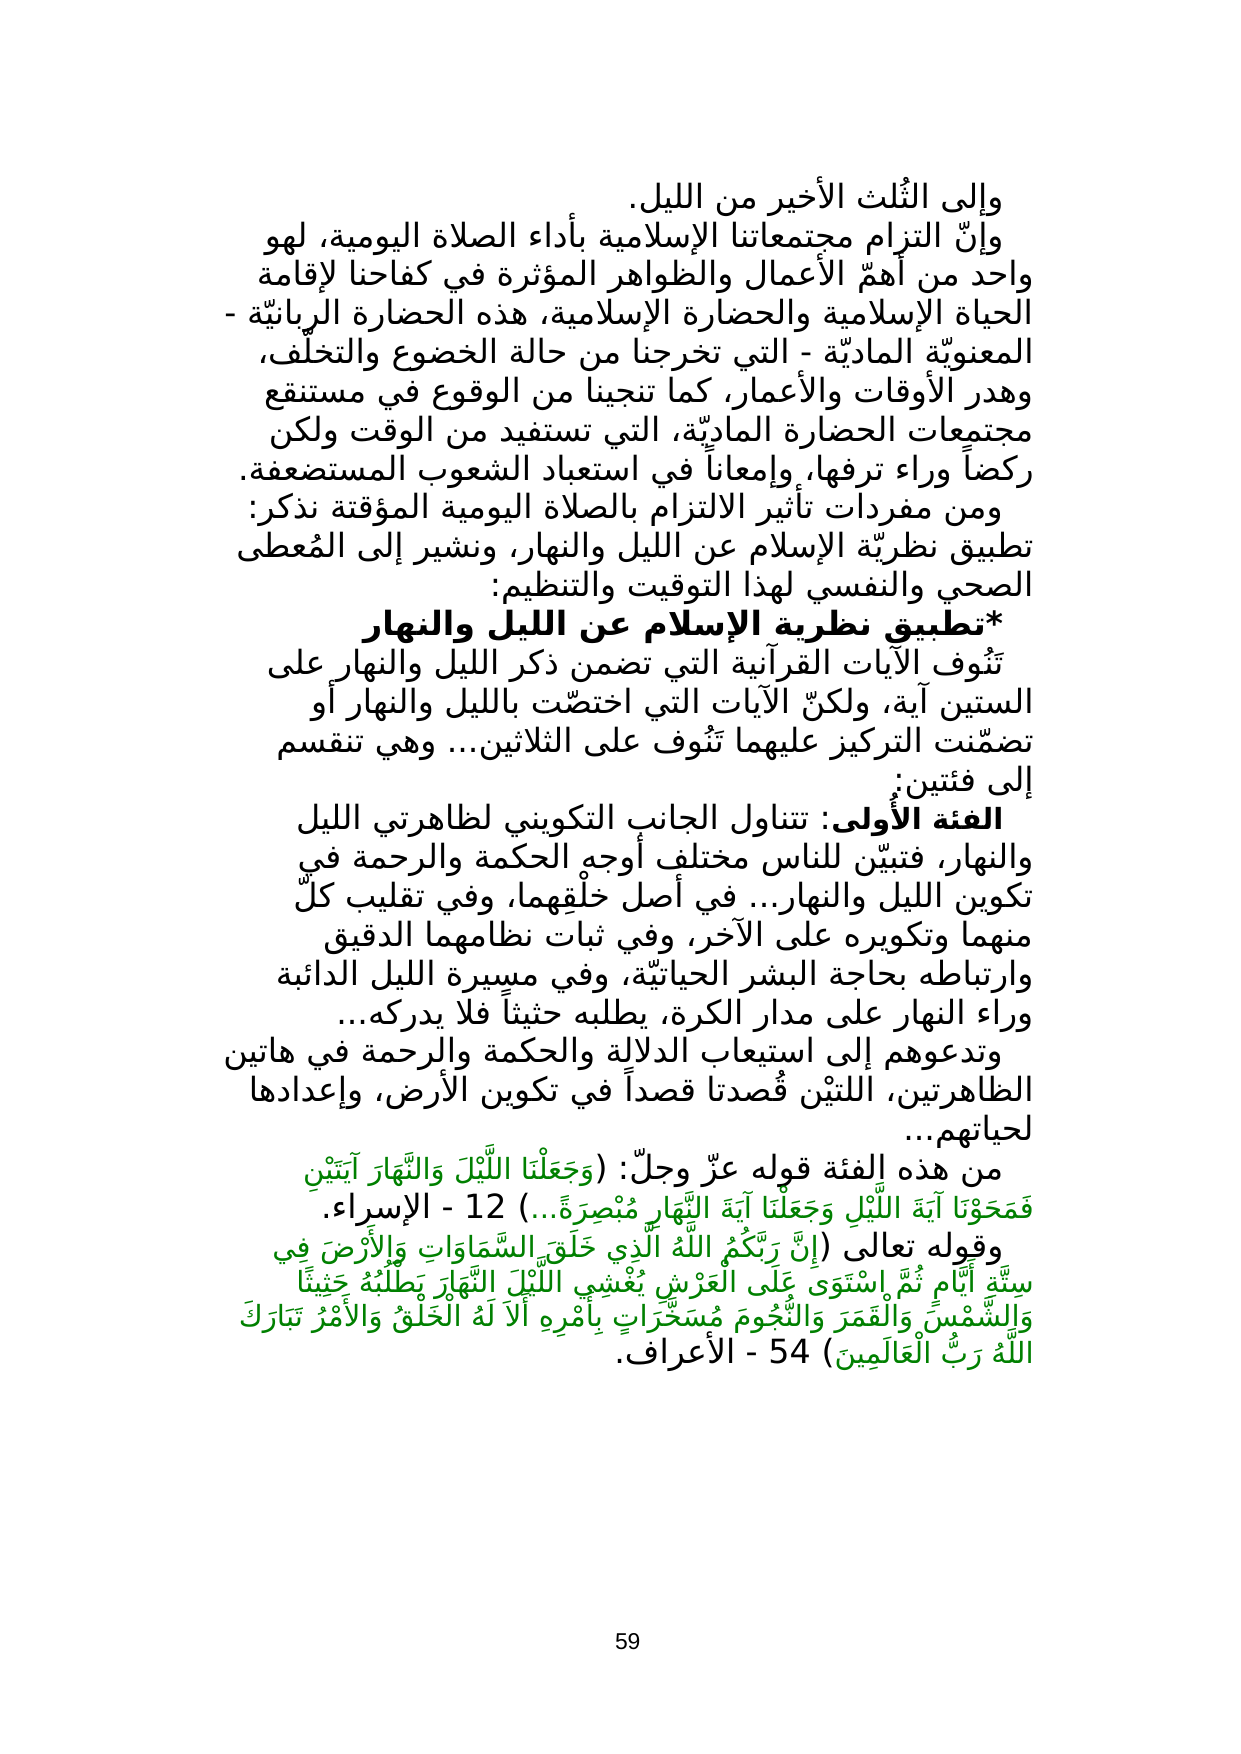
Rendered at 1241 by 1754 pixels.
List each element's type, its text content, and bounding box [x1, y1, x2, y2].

text وإنّ التزام مجتمعاتنا الإسلامية بأداء الصلاة اليومية، لهو واحد من أهمّ الأعمال والظواهر المؤثرة في كفاحنا لإقامة الحياة الإسلامية والحضارة الإسلامية، هذه الحضارة الربانيّة - المعنويّة الماديّة - التي تخرجنا من حالة الخضوع والتخلّف، وهدر الأوقات والأعمار، كما تنجينا من الوقوع في مستنقع مجتمعات الحضارة الماديّة، التي تستفيد من الوقت ولكن ركضاً وراء ترفها، وإمعاناً في استعباد الشعوب المستضعفة. [222, 216, 1033, 488]
text وقوله تعالى (إِنَّ رَبَّكُمُ اللَّهُ الَّذِي خَلَقَ السَّمَاوَاتِ وَالأَرْضَ فِي سِتَّةِ أَيَّامٍ ثُمَّ اسْتَوَى عَلَى الْعَرْشِ يُغْشِي اللَّيْلَ النَّهَارَ يَطْلُبُهُ حَثِيثًا وَالشَّمْسَ وَالْقَمَرَ وَالنُّجُومَ مُسَخَّرَاتٍ بِأَمْرِهِ أَلاَ لَهُ الْخَلْقُ وَالأَمْرُ تَبَارَكَ اللَّهُ رَبُّ الْعَالَمِينَ) 54 - الأعراف. [222, 1226, 1033, 1372]
text من هذه الفئة قوله عزّ وجلّ: (وَجَعَلْنَا اللَّيْلَ وَالنَّهَارَ آيَتَيْنِ فَمَحَوْنَا آيَةَ اللَّيْلِ وَجَعَلْنَا آيَةَ النَّهَارِ مُبْصِرَةً...) 12 - الإسراء. [222, 1148, 1033, 1226]
text ومن مفردات تأثير الالتزام بالصلاة اليومية المؤقتة نذكر: تطبيق نظريّة الإسلام عن الليل والنهار، ونشير إلى المُعطى الصحي والنفسي لهذا التوقيت والتنظيم: [222, 488, 1033, 604]
text *تطبيق نظرية الإسلام عن الليل والنهار [222, 604, 1033, 643]
text الفئة الأُولى: تتناول الجانب التكويني لظاهرتي الليل والنهار، فتبيّن للناس مختلف أوجه الحكمة والرحمة في تكوين الليل والنهار... في أصل خلْقِهما، وفي تقليب كلّ منهما وتكويره على الآخر، وفي ثبات نظامهما الدقيق وارتباطه بحاجة البشر الحياتيّة، وفي مسيرة الليل الدائبة وراء النهار على مدار الكرة، يطلبه حثيثاً فلا يدركه... [222, 799, 1033, 1032]
text وتدعوهم إلى استيعاب الدلالة والحكمة والرحمة في هاتين الظاهرتين، اللتيْن قُصدتا قصداً في تكوين الأرض، وإعدادها لحياتهم... [222, 1032, 1033, 1148]
text تَنُوف الآيات القرآنية التي تضمن ذكر الليل والنهار على الستين آية، ولكنّ الآيات التي اختصّت بالليل والنهار أو تضمّنت التركيز عليهما تَنُوف على الثلاثين... وهي تنقسم إلى فئتين: [222, 643, 1033, 799]
text وإلى الثُلث الأخير من الليل. [222, 177, 1033, 216]
